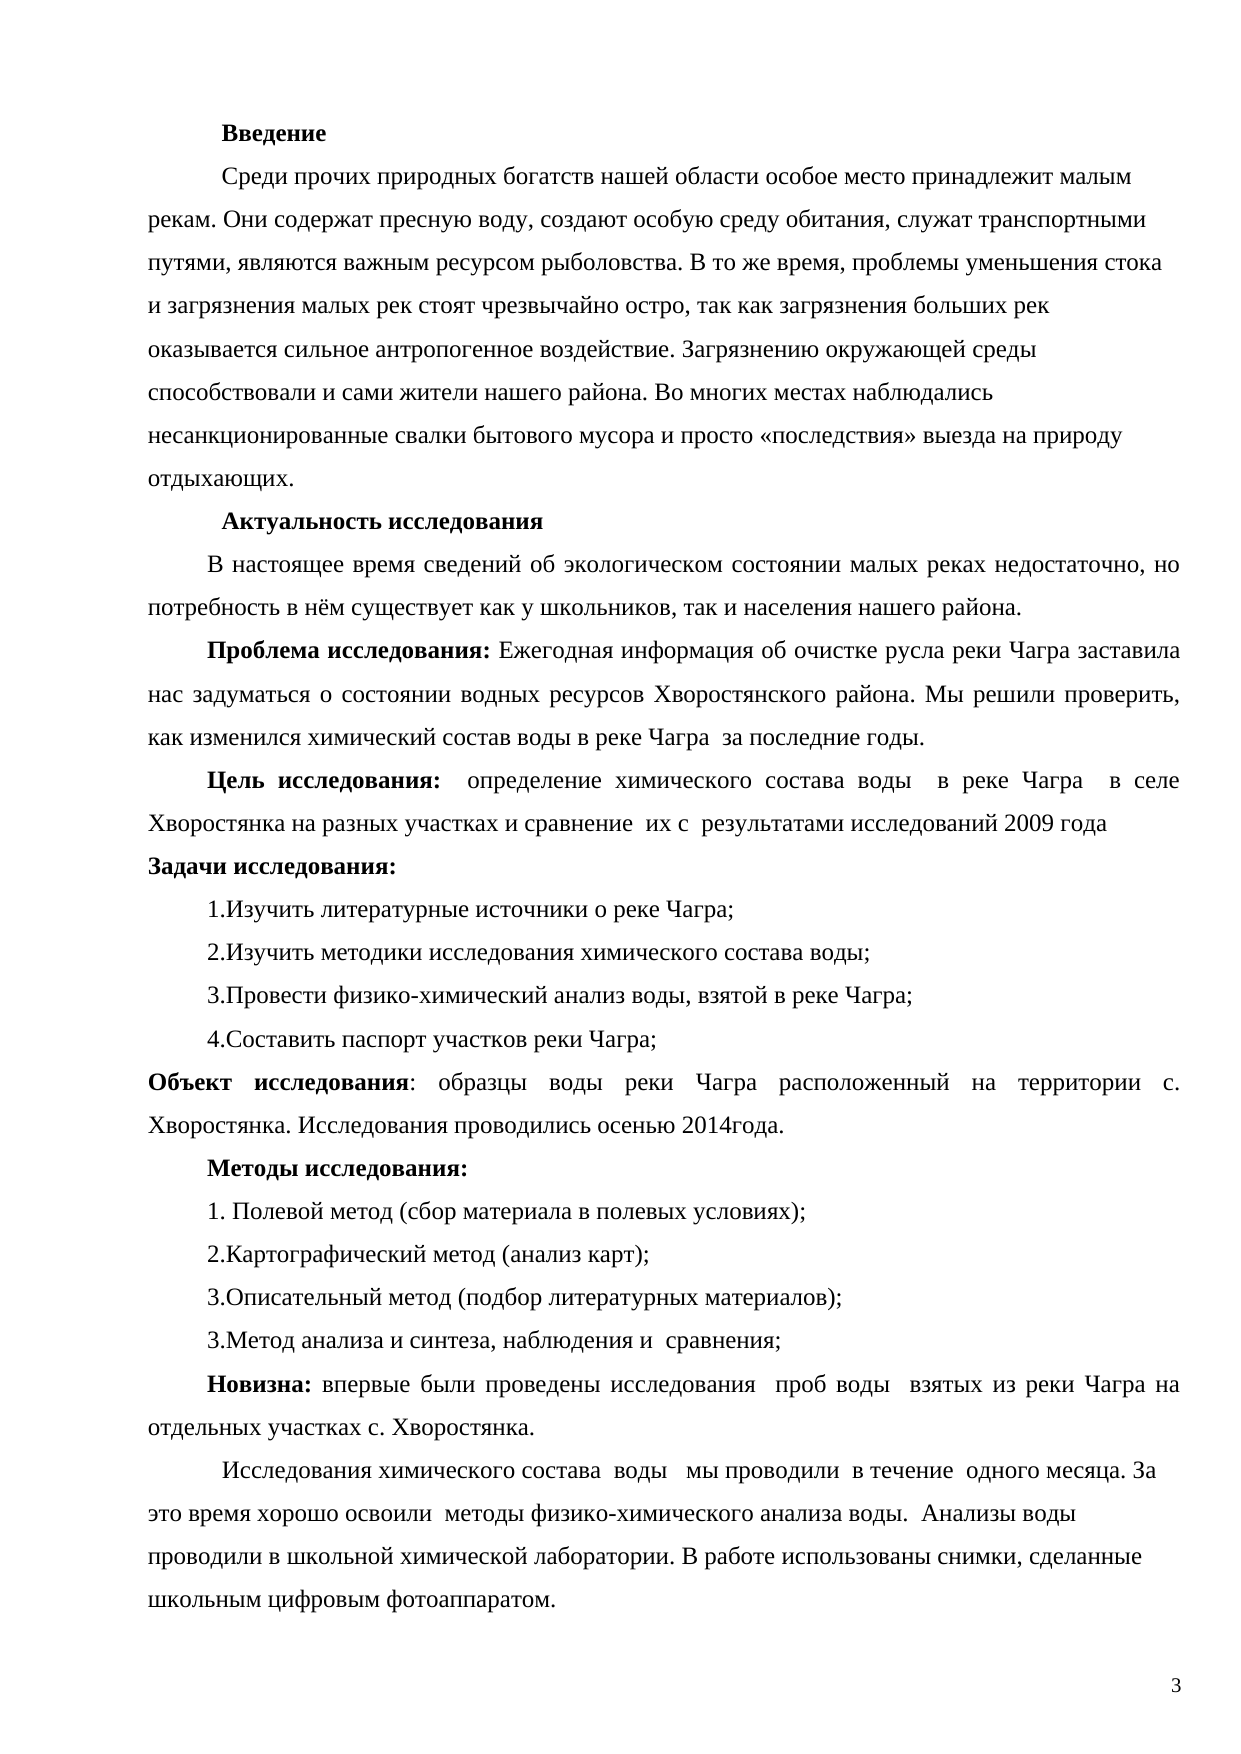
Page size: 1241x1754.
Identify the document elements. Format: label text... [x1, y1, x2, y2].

text Объект исследования: образцы воды реки Чагра расположенный на территории с. Хворостянка. Исследования проводились осенью 2014года. [148, 1067, 1181, 1139]
text Задачи исследования: [148, 851, 1181, 880]
text Исследования химического состава воды мы проводили в течение одного месяца. За это время хорошо освоили методы физико-химического анализа воды. Анализы воды проводили в школьной химической лаборатории. В работе использованы снимки, сделанные школьным цифровым фотоаппаратом. [148, 1455, 1181, 1613]
text 3.Провести физико-химический анализ воды, взятой в реке Чагра; [148, 981, 1181, 1009]
text Актуальность исследования [148, 506, 1181, 535]
text В настоящее время сведений об экологическом состоянии малых реках недостаточно, но потребность в нём существует как у школьников, так и населения нашего района. [148, 549, 1181, 621]
text Цель исследования: определение химического состава воды в реке Чагра в селе Хворостянка на разных участках и сравнение их с результатами исследований 2009 года [148, 765, 1181, 837]
text 3.Описательный метод (подбор литературных материалов); [148, 1282, 1181, 1311]
text 3.Метод анализа и синтеза, наблюдения и сравнения; [148, 1326, 1181, 1354]
text Проблема исследования: Ежегодная информация об очистке русла реки Чагра заставила нас задуматься о состоянии водных ресурсов Хворостянского района. Мы решили проверить, как изменился химический состав воды в реке Чагра за последние годы. [148, 636, 1181, 751]
text 2.Картографический метод (анализ карт); [148, 1239, 1181, 1268]
text 2.Изучить методики исследования химического состава воды; [148, 937, 1181, 966]
text Среди прочих природных богатств нашей области особое место принадлежит малым рекам. Они содержат пресную воду, создают особую среду обитания, служат транспортными путями, являются важным ресурсом рыболовства. В то же время, проблемы уменьшения стока и загрязнения малых рек стоят чрезвычайно остро, так как загрязнения больших рек оказывается сильное антропогенное воздействие. Загрязнению окружающей среды способствовали и сами жители нашего района. Во многих местах наблюдались несанкционированные свалки бытового мусора и просто «последствия» выезда на природу отдыхающих. [148, 161, 1181, 492]
text 1. Полевой метод (сбор материала в полевых условиях); [148, 1196, 1181, 1225]
text 1.Изучить литературные источники о реке Чагра; [148, 894, 1181, 923]
text Методы исследования: [148, 1153, 1181, 1182]
text Введение [148, 118, 1181, 147]
text 4.Составить паспорт участков реки Чагра; [148, 1024, 1181, 1052]
text Новизна: впервые были проведены исследования проб воды взятых из реки Чагра на отдельных участках с. Хворостянка. [148, 1369, 1181, 1441]
